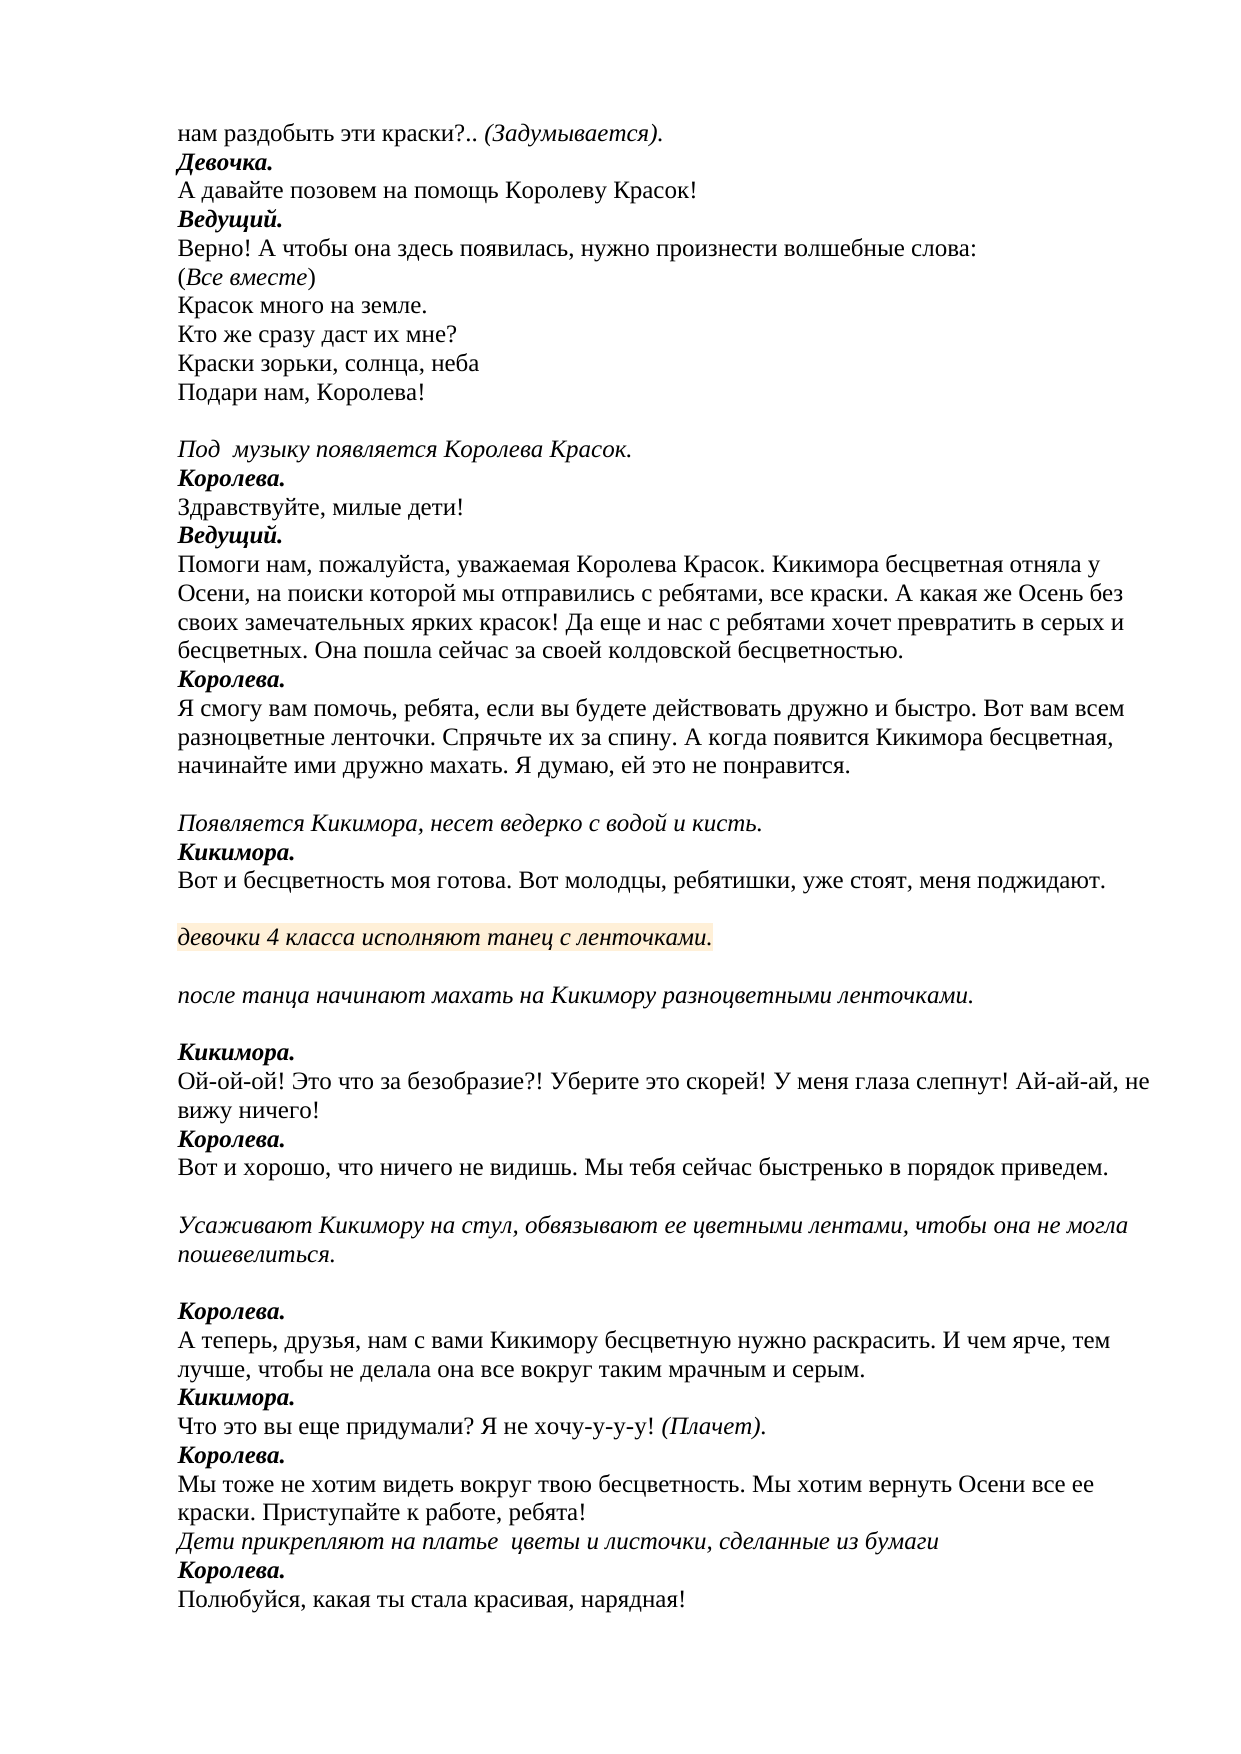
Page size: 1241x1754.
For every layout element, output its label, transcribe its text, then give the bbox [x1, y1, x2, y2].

text девочки 4 класса исполняют танец с ленточками. [177, 922, 1152, 951]
text (Все вместе) Красок много на земле. Кто же сразу даст их мне? Краски зорьки, солнца, неба Подари нам, Королева! Под музыку появляется Королева Красок. Королева. Здравствуйте, милые дети! [177, 262, 1152, 521]
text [177, 118, 1152, 262]
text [177, 1526, 1152, 1612]
text Кикимора. Ой-ой-ой! Это что за безобразие?! Уберите это скорей! У меня глаза слепнут! Ай-ай-ай, не вижу ничего! Королева. Вот и хорошо, что ничего не видишь. Мы тебя сейчас быстренько в порядок приведем. Усаживают Кикимору на стул, обвязывают ее цветными лентами, чтобы она не могла пошевелиться. Королева. А теперь, друзья, нам с вами Кикимору бесцветную нужно раскрасить. И чем ярче, тем лучше, чтобы не делала она все вокруг таким мрачным и серым. Кикимора. Что это вы еще придумали? Я не хочу-у-у-у! (Плачет). Королева. Мы тоже не хотим видеть вокруг твою бесцветность. Мы хотим вернуть Осени все ее краски. Приступайте к работе, ребята! [177, 1037, 1152, 1526]
text после танца начинают махать на Кикимору разноцветными ленточками. [177, 951, 1152, 1009]
text Ведущий. Помоги нам, пожалуйста, уважаемая Королева Красок. Кикимора бесцветная отняла у Осени, на поиски которой мы отправились с ребятами, все краски. А какая же Осень без своих замечательных ярких красок! Да еще и нас с ребятами хочет превратить в серых и бесцветных. Она пошла сейчас за своей колдовской бесцветностью. Королева. Я смогу вам помочь, ребята, если вы будете действовать дружно и быстро. Вот вам всем разноцветные ленточки. Спрячьте их за спину. А когда появится Кикимора бесцветная, начинайте ими дружно махать. Я думаю, ей это не понравится. Появляется Кикимора, несет ведерко с водой и кисть. Кикимора. Вот и бесцветность моя готова. Вот молодцы, ребятишки, уже стоят, меня поджидают. [177, 521, 1152, 922]
